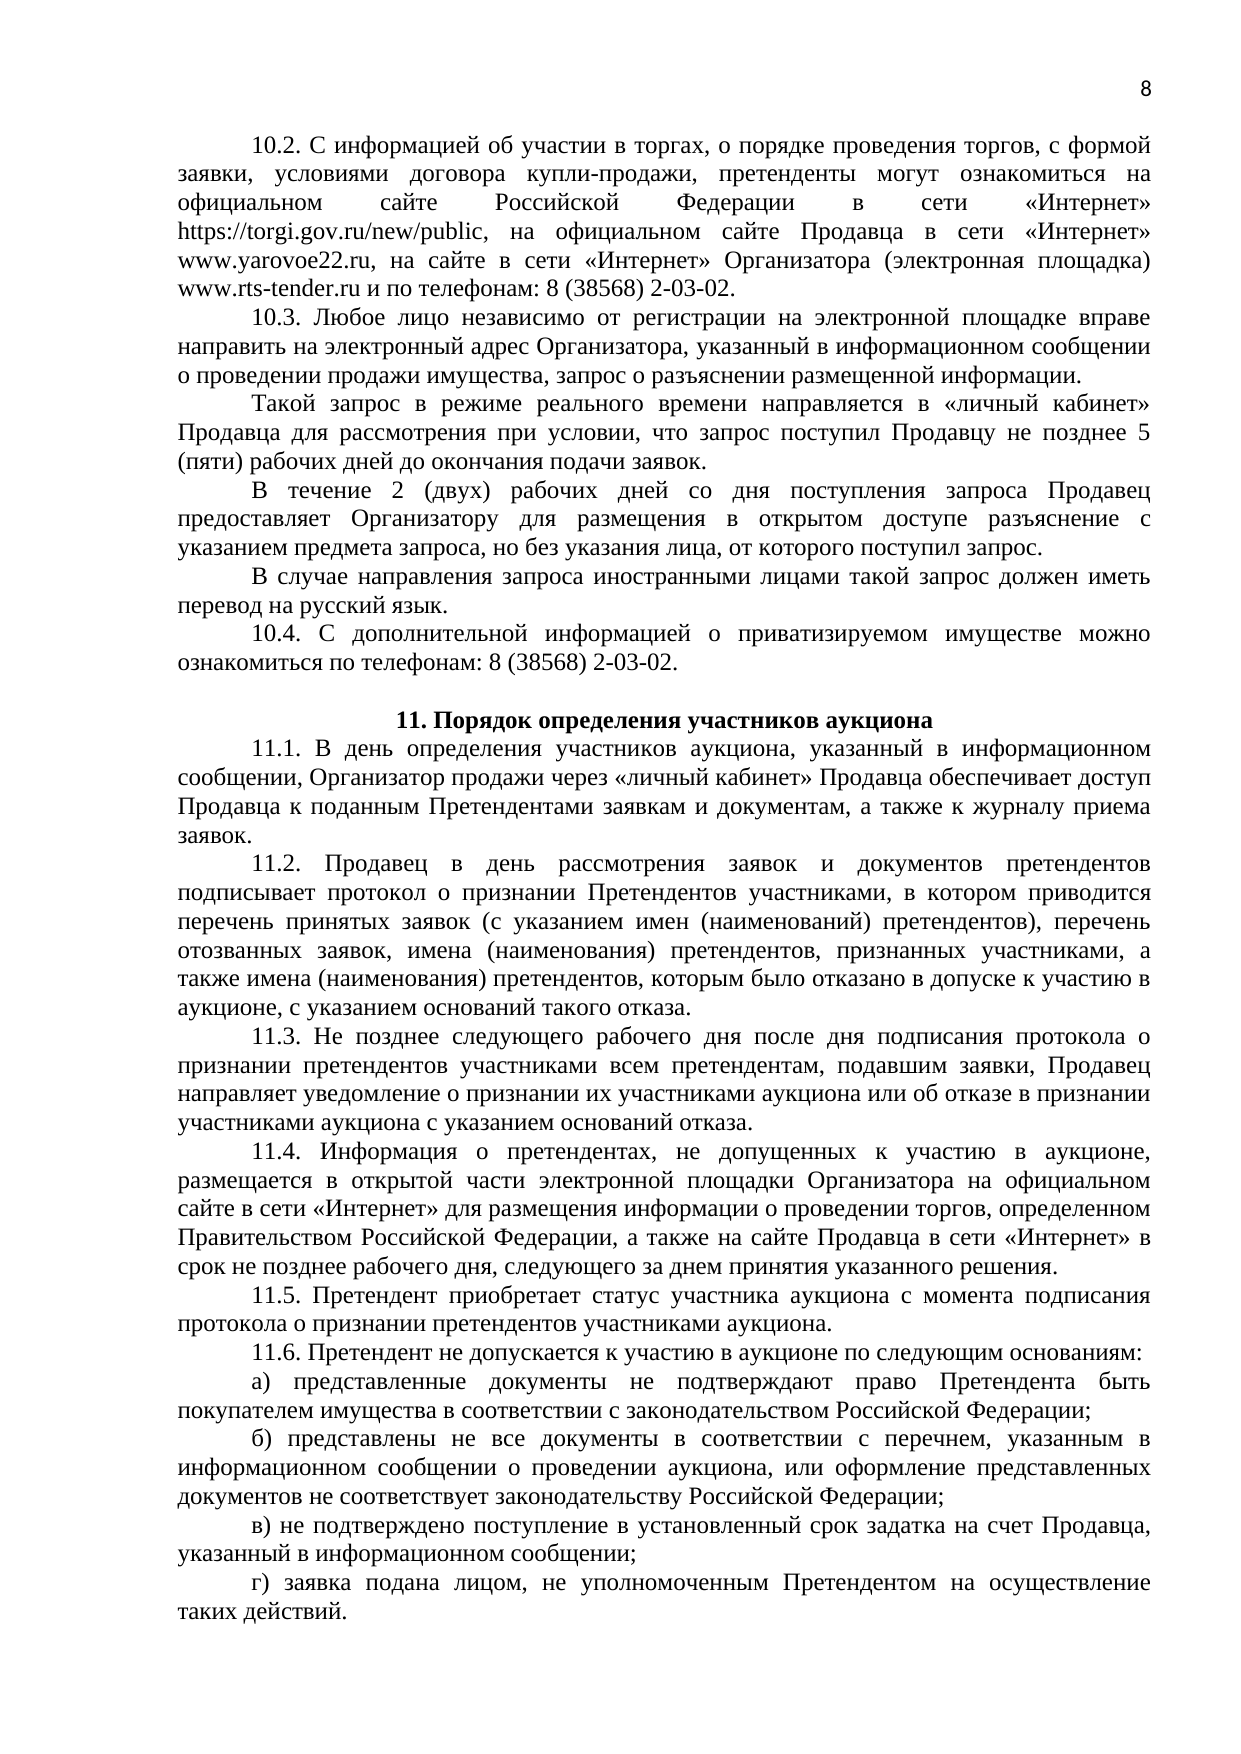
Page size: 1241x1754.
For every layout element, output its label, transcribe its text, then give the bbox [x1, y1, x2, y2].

text б) представлены не все документы в соответствии с перечнем, указанным в информационном сообщении о проведении аукциона, или оформление представленных документов не соответствует законодательству Российской Федерации; [177, 1423, 1152, 1510]
text а) представленные документы не подтверждают право Претендента быть покупателем имущества в соответствии с законодательством Российской Федерации; [177, 1366, 1152, 1423]
text г) заявка подана лицом, не уполномоченным Претендентом на осуществление таких действий. [177, 1567, 1152, 1625]
text 11.4. Информация о претендентах, не допущенных к участию в аукционе, размещается в открытой части электронной площадки Организатора на официальном сайте в сети «Интернет» для размещения информации о проведении торгов, определенном Правительством Российской Федерации, а также на сайте Продавца в сети «Интернет» в срок не позднее рабочего дня, следующего за днем принятия указанного решения. [177, 1136, 1152, 1280]
text 11.5. Претендент приобретает статус участника аукциона с момента подписания протокола о признании претендентов участниками аукциона. [177, 1280, 1152, 1337]
text Такой запрос в режиме реального времени направляется в «личный кабинет» Продавца для рассмотрения при условии, что запрос поступил Продавцу не позднее 5 (пяти) рабочих дней до окончания подачи заявок. [177, 388, 1152, 475]
text В течение 2 (двух) рабочих дней со дня поступления запроса Продавец предоставляет Организатору для размещения в открытом доступе разъяснение с указанием предмета запроса, но без указания лица, от которого поступил запрос. [177, 475, 1152, 561]
text 11.3. Не позднее следующего рабочего дня после дня подписания протокола о признании претендентов участниками всем претендентам, подавшим заявки, Продавец направляет уведомление о признании их участниками аукциона или об отказе в признании участниками аукциона с указанием оснований отказа. [177, 1021, 1152, 1136]
text в) не подтверждено поступление в установленный срок задатка на счет Продавца, указанный в информационном сообщении; [177, 1510, 1152, 1567]
text 11. Порядок определения участников аукциона [177, 705, 1152, 733]
text 11.1. В день определения участников аукциона, указанный в информационном сообщении, Организатор продажи через «личный кабинет» Продавца обеспечивает доступ Продавца к поданным Претендентами заявкам и документам, а также к журналу приема заявок. [177, 733, 1152, 848]
text 11.2. Продавец в день рассмотрения заявок и документов претендентов подписывает протокол о признании Претендентов участниками, в котором приводится перечень принятых заявок (с указанием имен (наименований) претендентов), перечень отозванных заявок, имена (наименования) претендентов, признанных участниками, а также имена (наименования) претендентов, которым было отказано в допуске к участию в аукционе, с указанием оснований такого отказа. [177, 848, 1152, 1021]
text 10.3. Любое лицо независимо от регистрации на электронной площадке вправе направить на электронный адрес Организатора, указанный в информационном сообщении о проведении продажи имущества, запрос о разъяснении размещенной информации. [177, 302, 1152, 388]
text 10.4. С дополнительной информацией о приватизируемом имуществе можно ознакомиться по телефонам: 8 (38568) 2-03-02. [177, 618, 1152, 676]
text В случае направления запроса иностранными лицами такой запрос должен иметь перевод на русский язык. [177, 561, 1152, 618]
text 10.2. С информацией об участии в торгах, о порядке проведения торгов, с формой заявки, условиями договора купли-продажи, претенденты могут ознакомиться на официальном сайте Российской Федерации в сети «Интернет» https://torgi.gov.ru/new/public, на официальном сайте Продавца в сети «Интернет» www.yarovoe22.ru, на сайте в сети «Интернет» Организатора (электронная площадка) www.rts-tender.ru и по телефонам: 8 (38568) 2-03-02. [177, 130, 1152, 302]
text 11.6. Претендент не допускается к участию в аукционе по следующим основаниям: [177, 1337, 1152, 1366]
